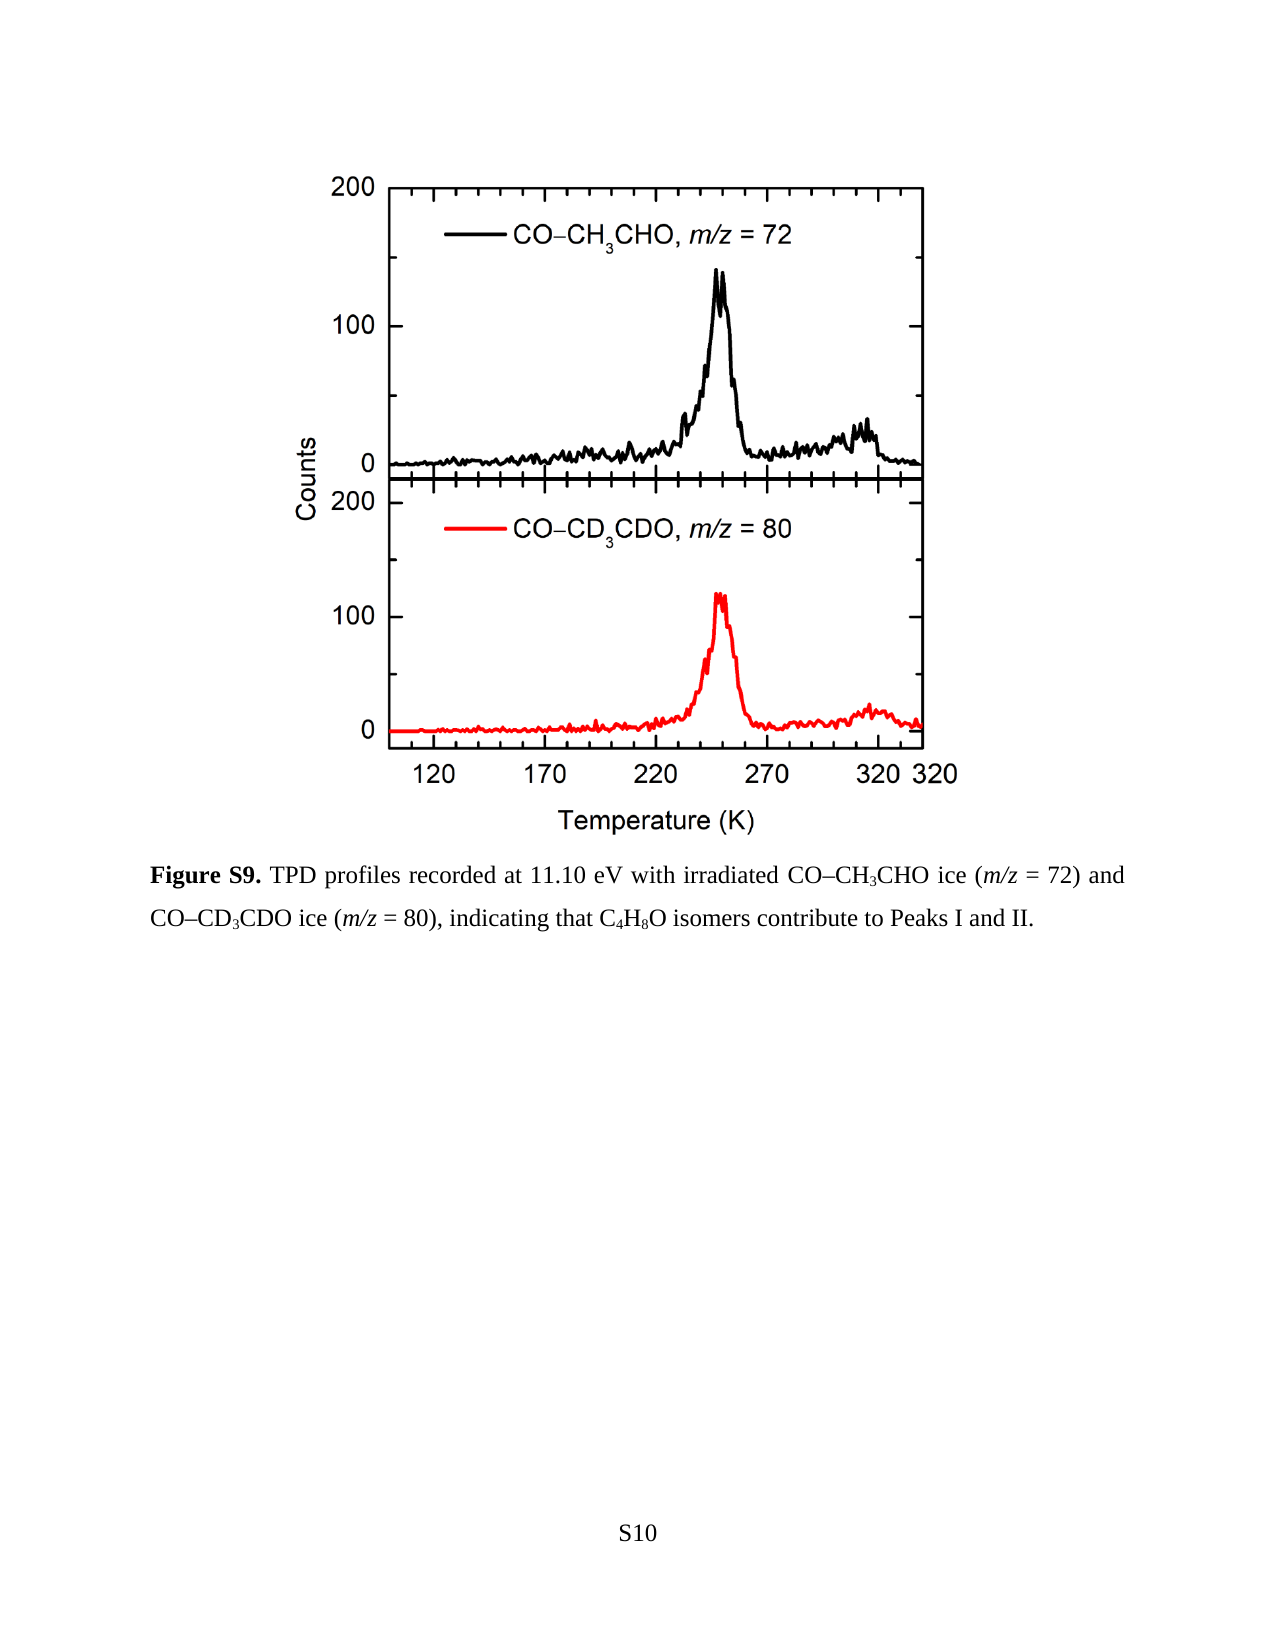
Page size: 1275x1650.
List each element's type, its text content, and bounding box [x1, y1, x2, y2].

picture [282, 150, 993, 847]
text Figure S9. TPD profiles recorded at 11.10 eV with irradiated CO–CH3CHO ice (m/z = 72) and CO–CD3CDO ice (m/z = 80), indicating that C4H8O isomers contribute to Peaks I and II. [150, 860, 1125, 932]
